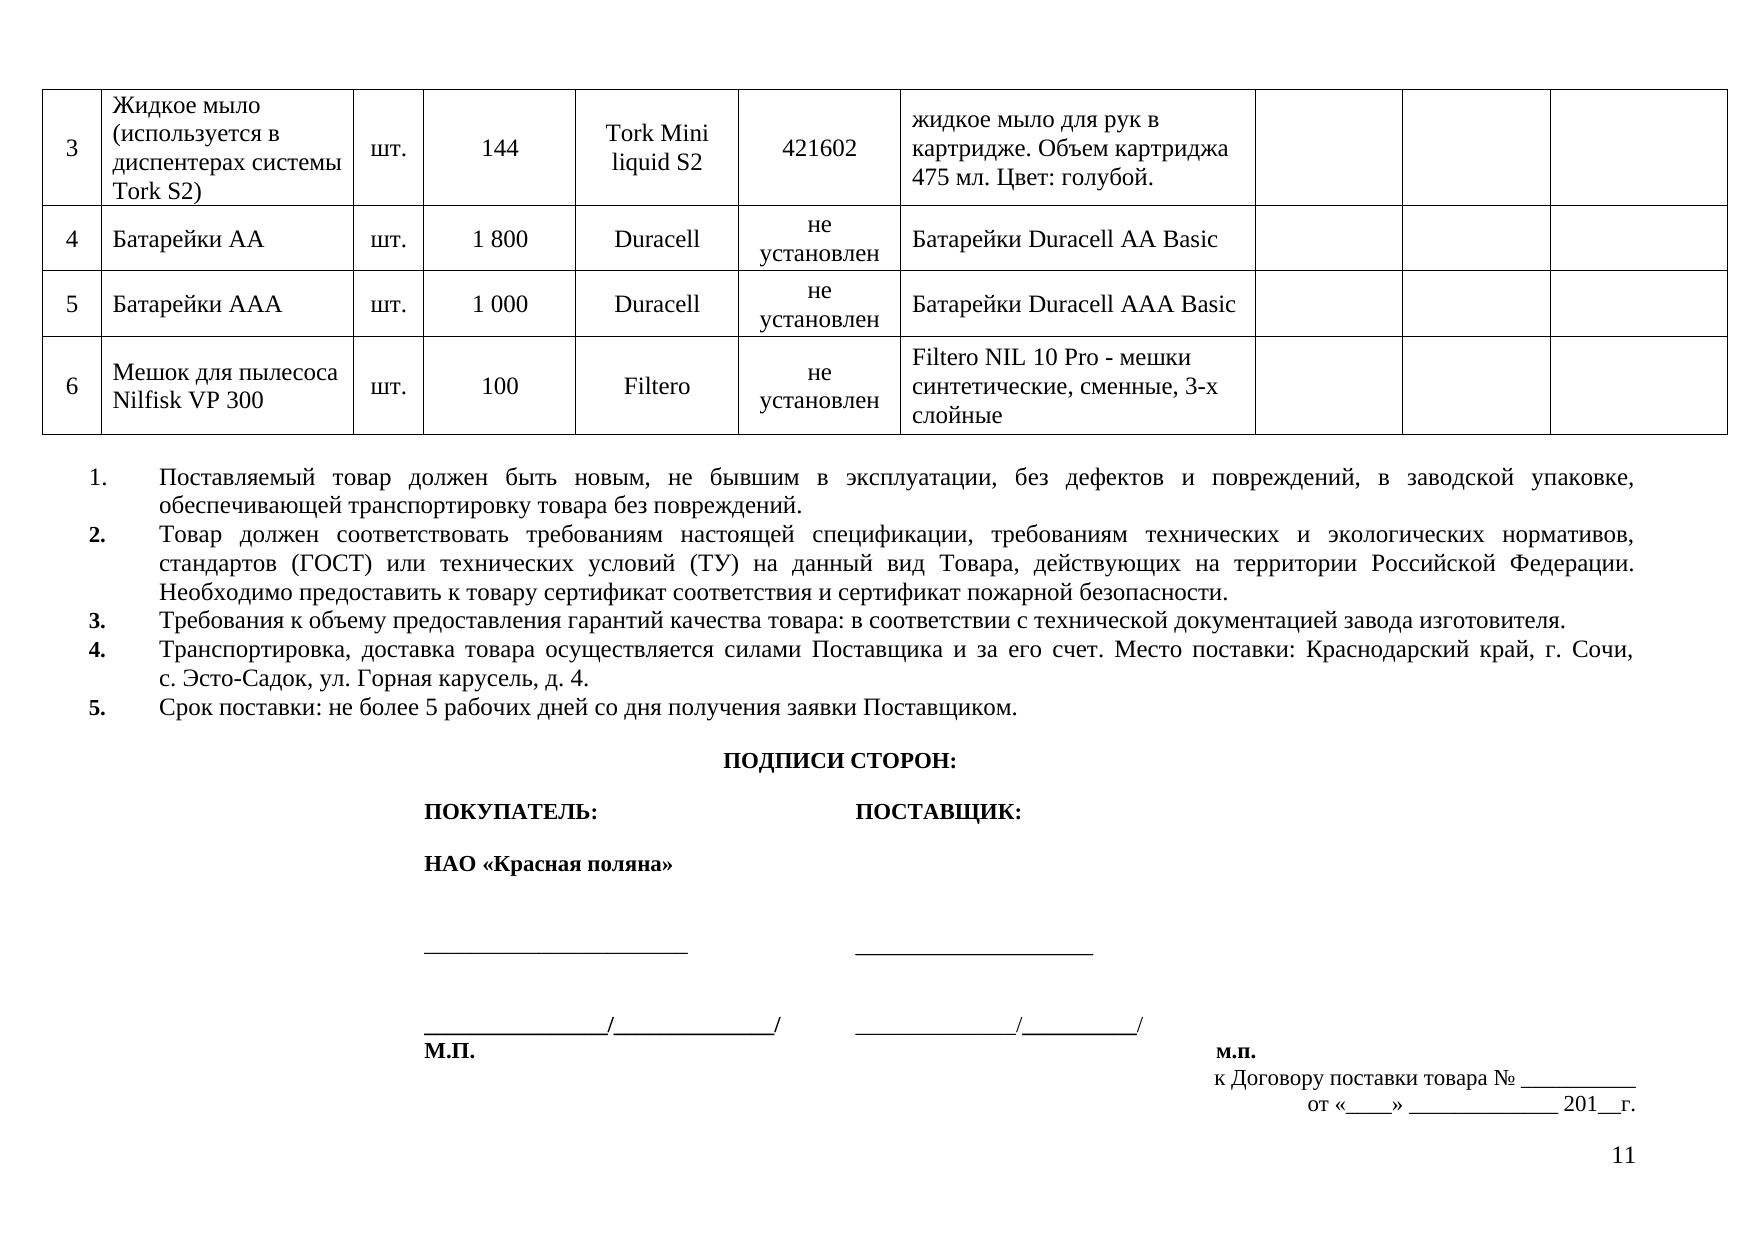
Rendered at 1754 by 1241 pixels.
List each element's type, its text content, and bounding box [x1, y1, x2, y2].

table_cell [1256, 337, 1402, 434]
table_cell 4 [43, 206, 101, 270]
table_cell Мешок для пылесоса Nilfisk VP 300 [102, 337, 353, 434]
text от «____» _____________ 201__г. [44, 1090, 1636, 1117]
table_cell 1 000 [424, 271, 575, 336]
table_cell шт. [354, 206, 423, 270]
table_cell не установлен [739, 271, 900, 336]
table_cell [1403, 271, 1550, 336]
table_cell [1256, 90, 1402, 205]
list Требования к объему предоставления гарантий качества товара: в соответствии с технической документацией завода изготовителя. [88, 606, 1636, 634]
table_cell Батарейки Duracell AAA Basic [901, 271, 1255, 336]
table_cell [1403, 337, 1550, 434]
table_cell Filtero [576, 337, 738, 434]
table_cell [1256, 271, 1402, 336]
table_cell Tork Mini liquid S2 [576, 90, 738, 205]
table_cell Duracell [576, 271, 738, 336]
table_cell 421602 [739, 90, 900, 205]
table_cell Батарейки Duracell AA Basic [901, 206, 1255, 270]
table_cell [1551, 337, 1727, 434]
table_cell шт. [354, 90, 423, 205]
list Срок поставки: не более 5 рабочих дней со дня получения заявки Поставщиком. [88, 692, 1636, 721]
table_header ПОСТАВЩИК: ___________________ ______________/__________/ м.п. [844, 773, 1267, 1064]
table_cell [1551, 271, 1727, 336]
table_cell шт. [354, 271, 423, 336]
table_cell Жидкое мыло (используется в диспентерах системы Tork S2) [102, 90, 353, 205]
text Приложение №2 [855, 1037, 1256, 1064]
table_cell Батарейки ААА [102, 271, 353, 336]
table_cell не установлен [739, 337, 900, 434]
table_cell 6 [43, 337, 101, 434]
list Транспортировка, доставка товара осуществляется силами Поставщика и за его счет. Место поставки: Краснодарский край, г. Сочи, с. Эсто-Садок, ул. Горная карусель, д. 4. [88, 634, 1636, 692]
table_cell [1551, 206, 1727, 270]
table_cell 1 800 [424, 206, 575, 270]
table_cell жидкое мыло для рук в картридже. Объем картриджа 475 мл. Цвет: голубой. [901, 90, 1255, 205]
table_cell не установлен [739, 206, 900, 270]
table_cell Duracell [576, 206, 738, 270]
table_cell Filtero NIL 10 Pro - мешки синтетические, сменные, 3-х слойные [901, 337, 1255, 434]
table_cell [1403, 206, 1550, 270]
text ПОДПИСИ СТОРОН: [44, 747, 1636, 773]
table_cell [1403, 90, 1550, 205]
text к Договору поставки товара № __________ [44, 1064, 1636, 1090]
table_cell [1551, 90, 1727, 205]
list Поставляемый товар должен быть новым, не бывшим в эксплуатации, без дефектов и повреждений, в заводской упаковке, обеспечивающей транспортировку товара без повреждений. [88, 462, 1636, 519]
table_cell [1256, 206, 1402, 270]
table_header ПОКУПАТЕЛЬ: НАО «Красная поляна» _______________________ ________________/______________/ М.П. [413, 773, 844, 1064]
table_cell 100 [424, 337, 575, 434]
table_cell шт. [354, 337, 423, 434]
table_cell 144 [424, 90, 575, 205]
table_cell 3 [43, 90, 101, 205]
table_cell Батарейки АА [102, 206, 353, 270]
table_cell 5 [43, 271, 101, 336]
list Товар должен соответствовать требованиям настоящей спецификации, требованиям технических и экологических нормативов, стандартов (ГОСТ) или технических условий (ТУ) на данный вид Товара, действующих на территории Российской Федерации. Необходимо предоставить к товару сертификат соответствия и сертификат пожарной безопасности. [88, 519, 1636, 606]
